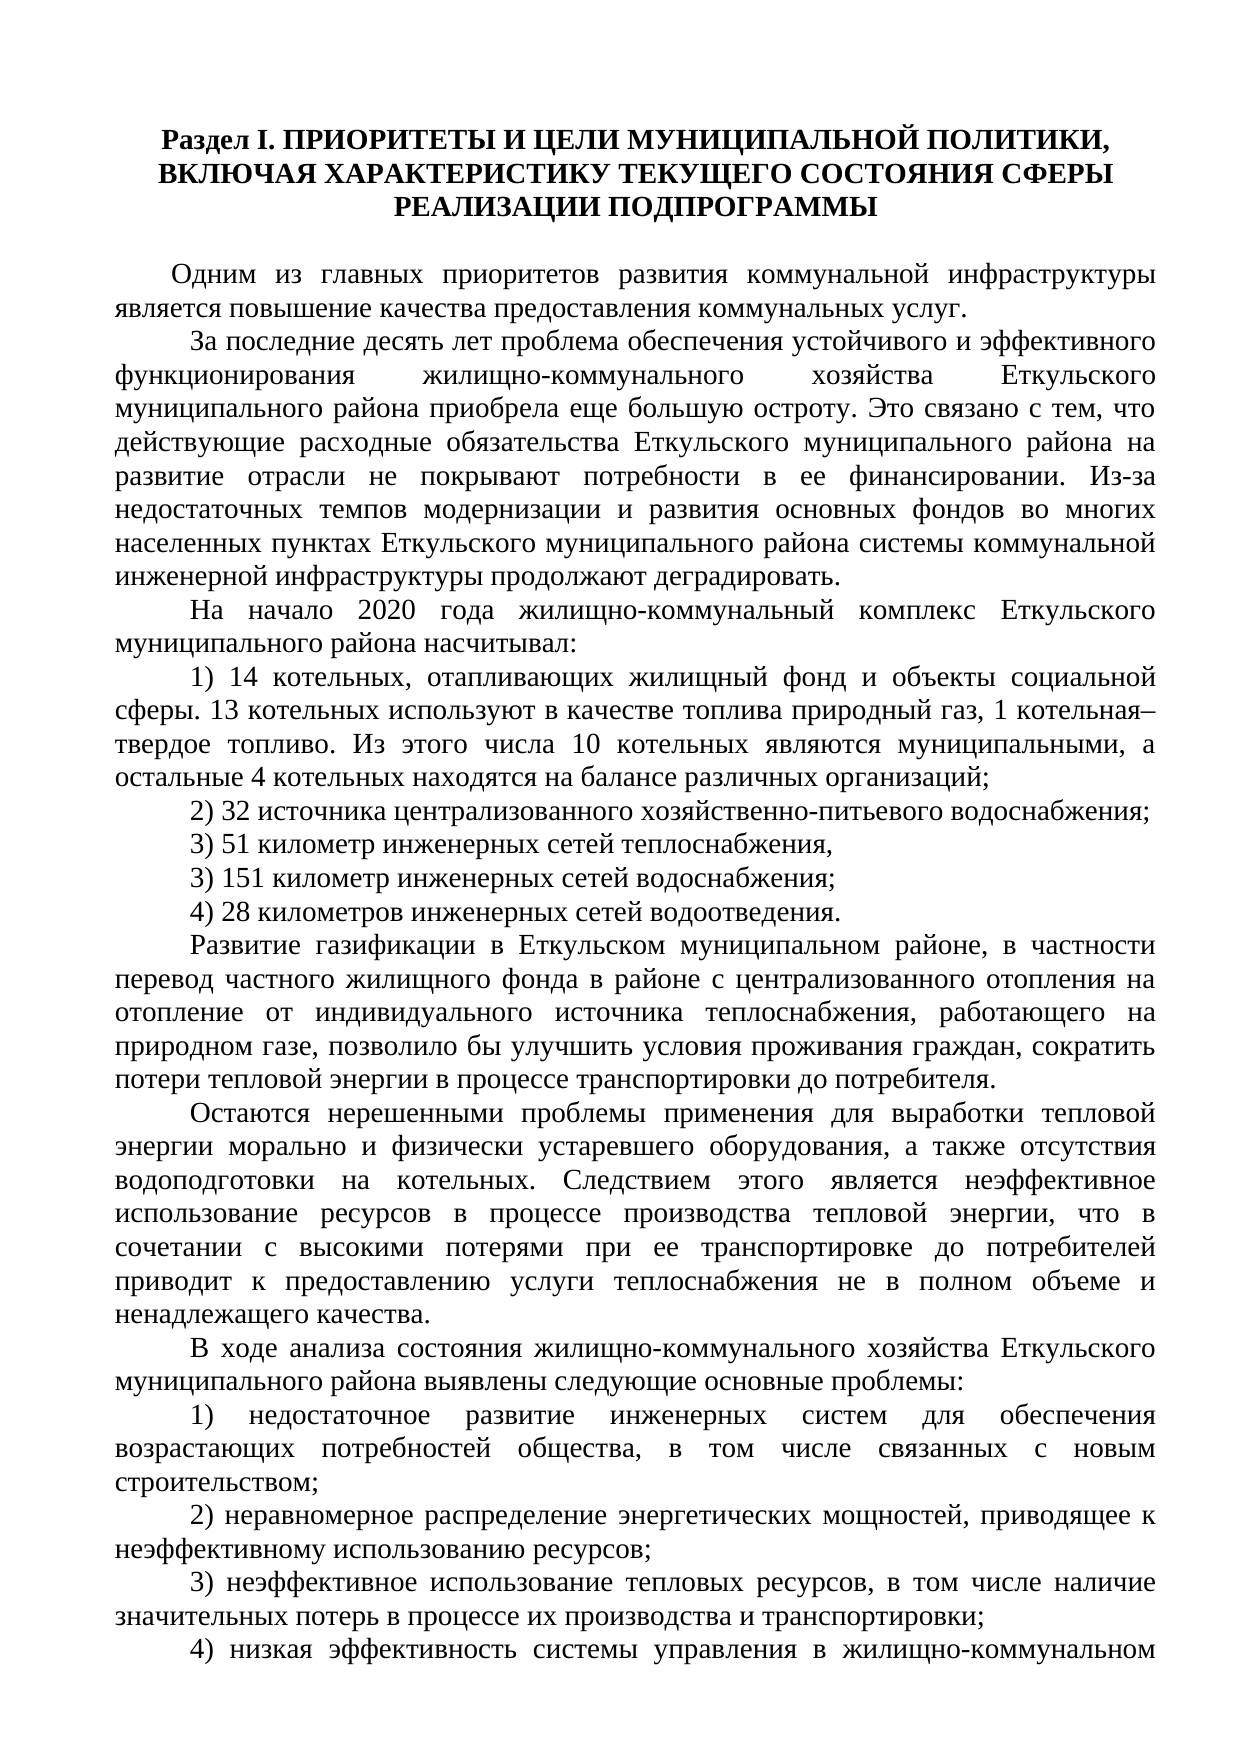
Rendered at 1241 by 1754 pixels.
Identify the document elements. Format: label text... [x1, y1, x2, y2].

text 3) неэффективное использование тепловых ресурсов, в том числе наличие значительных потерь в процессе их производства и транспортировки; [114, 1564, 1157, 1632]
text 3) 51 километр инженерных сетей теплоснабжения, [114, 827, 1157, 860]
text 4) 28 километров инженерных сетей водоотведения. [114, 894, 1157, 927]
text Одним из главных приоритетов развития коммунальной инфраструктуры является повышение качества предоставления коммунальных услуг. [114, 256, 1157, 323]
text 1) 14 котельных, отапливающих жилищный фонд и объекты социальной сферы. 13 котельных используют в качестве топлива природный газ, 1 котельная– твердое топливо. Из этого числа 10 котельных являются муниципальными, а остальные 4 котельных находятся на балансе различных организаций; [114, 659, 1157, 793]
text 3) 151 километр инженерных сетей водоснабжения; [114, 860, 1157, 894]
text На начало 2020 года жилищно-коммунальный комплекс Еткульского муниципального района насчитывал: [114, 592, 1157, 659]
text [114, 1632, 1157, 1665]
text 2) 32 источника централизованного хозяйственно-питьевого водоснабжения; [114, 793, 1157, 827]
text За последние десять лет проблема обеспечения устойчивого и эффективного функционирования жилищно-коммунального хозяйства Еткульского муниципального района приобрела еще большую остроту. Это связано с тем, что действующие расходные обязательства Еткульского муниципального района на развитие отрасли не покрывают потребности в ее финансировании. Из-за недостаточных темпов модернизации и развития основных фондов во многих населенных пунктах Еткульского муниципального района системы коммунальной инженерной инфраструктуры продолжают деградировать. [114, 323, 1157, 592]
title ВКЛЮЧАЯ ХАРАКТЕРИСТИКУ ТЕКУЩЕГО СОСТОЯНИЯ СФЕРЫ РЕАЛИЗАЦИИ ПОДПРОГРАММЫ [114, 156, 1157, 223]
text Развитие газификации в Еткульском муниципальном районе, в частности перевод частного жилищного фонда в районе с централизованного отопления на отопление от индивидуального источника теплоснабжения, работающего на природном газе, позволило бы улучшить условия проживания граждан, сократить потери тепловой энергии в процессе транспортировки до потребителя. [114, 927, 1157, 1095]
text 2) неравномерное распределение энергетических мощностей, приводящее к неэффективному использованию ресурсов; [114, 1497, 1157, 1564]
text 1) недостаточное развитие инженерных систем для обеспечения возрастающих потребностей общества, в том числе связанных с новым строительством; [114, 1397, 1157, 1497]
text Остаются нерешенными проблемы применения для выработки тепловой энергии морально и физически устаревшего оборудования, а также отсутствия водоподготовки на котельных. Следствием этого является неэффективное использование ресурсов в процессе производства тепловой энергии, что в сочетании с высокими потерями при ее транспортировке до потребителей приводит к предоставлению услуги теплоснабжения не в полном объеме и ненадлежащего качества. [114, 1095, 1157, 1330]
text В ходе анализа состояния жилищно-коммунального хозяйства Еткульского муниципального района выявлены следующие основные проблемы: [114, 1330, 1157, 1397]
title Раздел I. ПРИОРИТЕТЫ И ЦЕЛИ МУНИЦИПАЛЬНОЙ ПОЛИТИКИ, [114, 122, 1157, 156]
